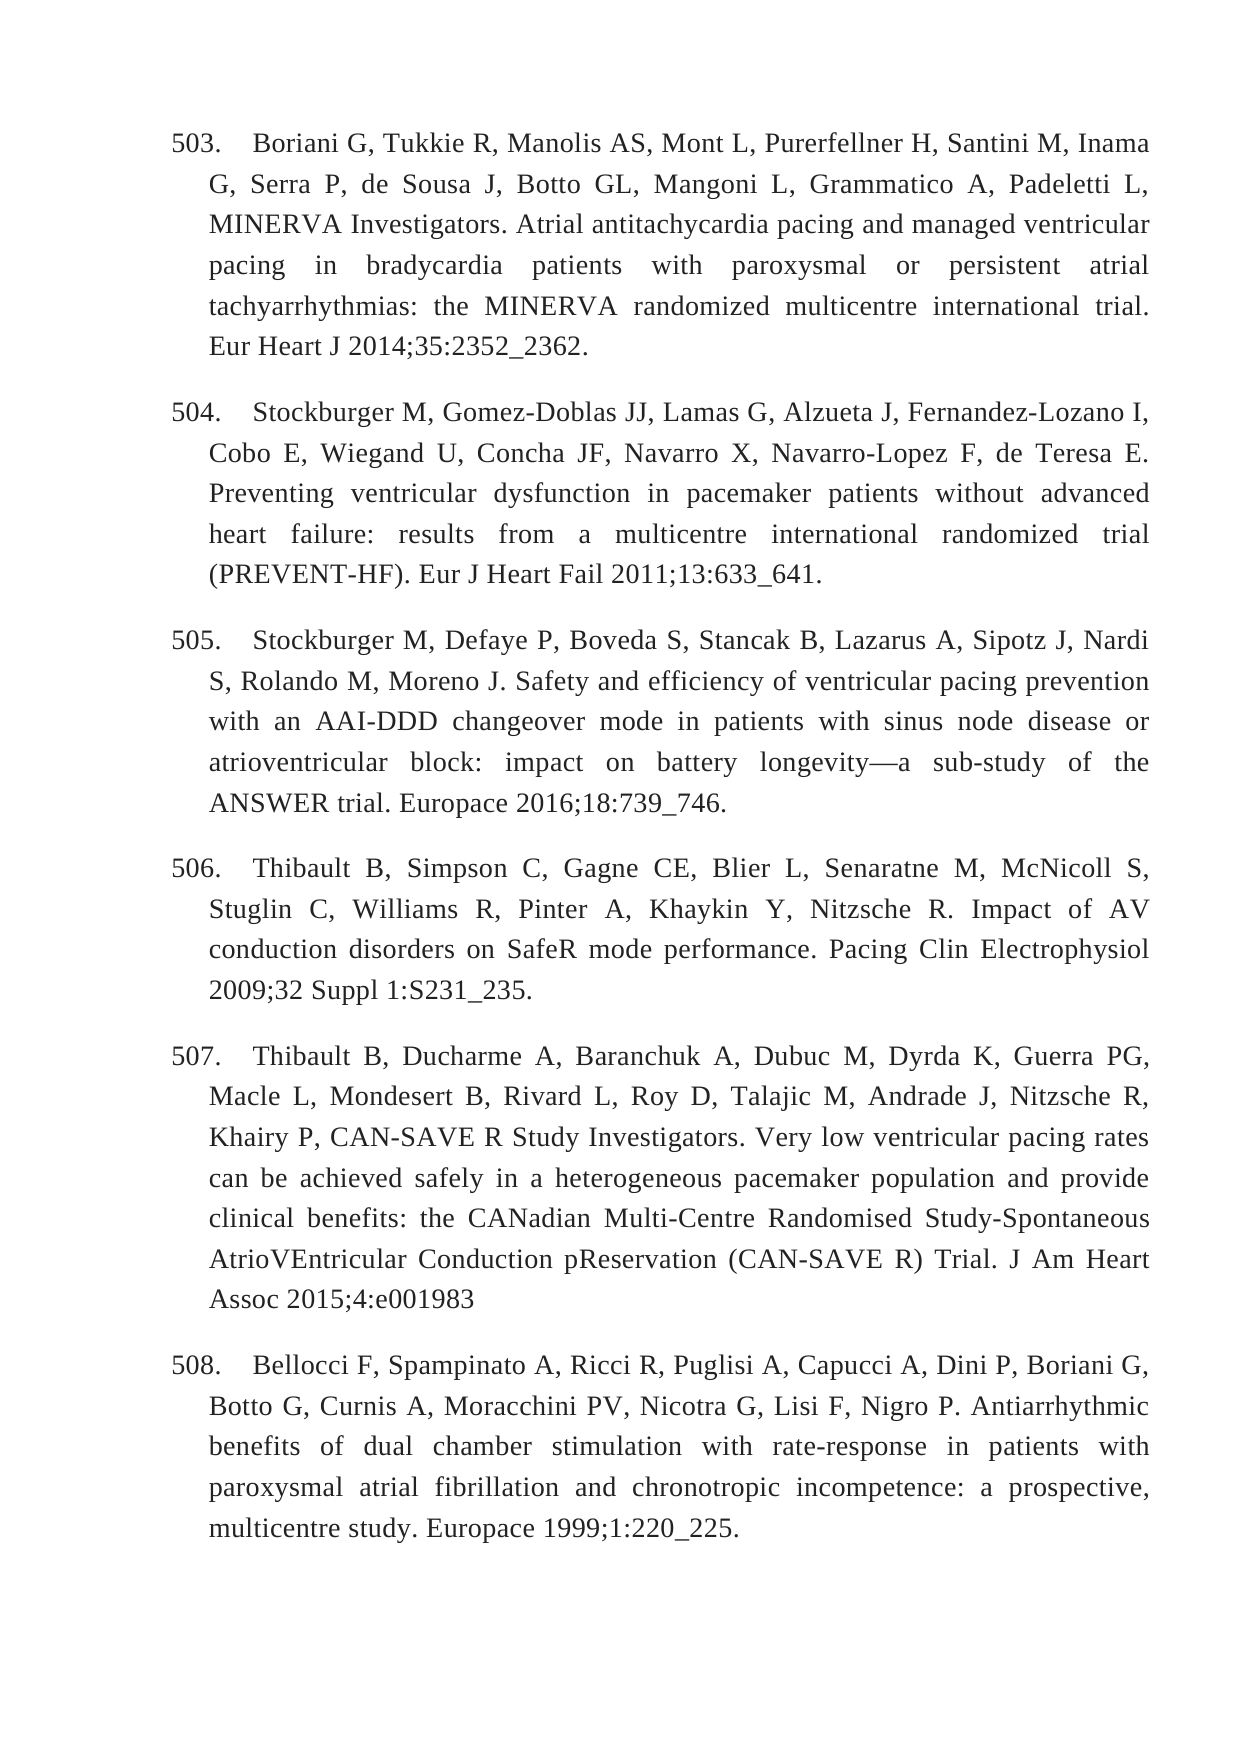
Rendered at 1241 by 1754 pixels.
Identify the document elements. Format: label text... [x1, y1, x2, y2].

list Thibault B, Ducharme A, Baranchuk A, Dubuc M, Dyrda K, Guerra PG, Macle L, Mondesert B, Rivard L, Roy D, Talajic M, Andrade J, Nitzsche R, Khairy P, CAN-SAVE R Study Investigators. Very low ventricular pacing rates can be achieved safely in a heterogeneous pacemaker population and provide clinical benefits: the CANadian Multi-Centre Randomised Study-Spontaneous AtrioVEntricular Conduction pReservation (CAN-SAVE R) Trial. J Am Heart Assoc 2015;4:e001983 [171, 1031, 1152, 1315]
list Boriani G, Tukkie R, Manolis AS, Mont L, Purerfellner H, Santini M, Inama G, Serra P, de Sousa J, Botto GL, Mangoni L, Grammatico A, Padeletti L, MINERVA Investigators. Atrial antitachycardia pacing and managed ventricular pacing in bradycardia patients with paroxysmal or persistent atrial tachyarrhythmias: the MINERVA randomized multicentre international trial. Eur Heart J 2014;35:2352_2362. [171, 118, 1152, 362]
list Thibault B, Simpson C, Gagne CE, Blier L, Senaratne M, McNicoll S, Stuglin C, Williams R, Pinter A, Khaykin Y, Nitzsche R. Impact of AV conduction disorders on SafeR mode performance. Pacing Clin Electrophysiol 2009;32 Suppl 1:S231_235. [171, 843, 1152, 1006]
list Bellocci F, Spampinato A, Ricci R, Puglisi A, Capucci A, Dini P, Boriani G, Botto G, Curnis A, Moracchini PV, Nicotra G, Lisi F, Nigro P. Antiarrhythmic benefits of dual chamber stimulation with rate-response in patients with paroxysmal atrial fibrillation and chronotropic incompetence: a prospective, multicentre study. Europace 1999;1:220_225. [171, 1340, 1152, 1543]
list Stockburger M, Defaye P, Boveda S, Stancak B, Lazarus A, Sipotz J, Nardi S, Rolando M, Moreno J. Safety and efficiency of ventricular pacing prevention with an AAI-DDD changeover mode in patients with sinus node disease or atrioventricular block: impact on battery longevity—a sub-study of the ANSWER trial. Europace 2016;18:739_746. [171, 615, 1152, 818]
list Stockburger M, Gomez-Doblas JJ, Lamas G, Alzueta J, Fernandez-Lozano I, Cobo E, Wiegand U, Concha JF, Navarro X, Navarro-Lopez F, de Teresa E. Preventing ventricular dysfunction in pacemaker patients without advanced heart failure: results from a multicentre international randomized trial (PREVENT-HF). Eur J Heart Fail 2011;13:633_641. [171, 387, 1152, 590]
